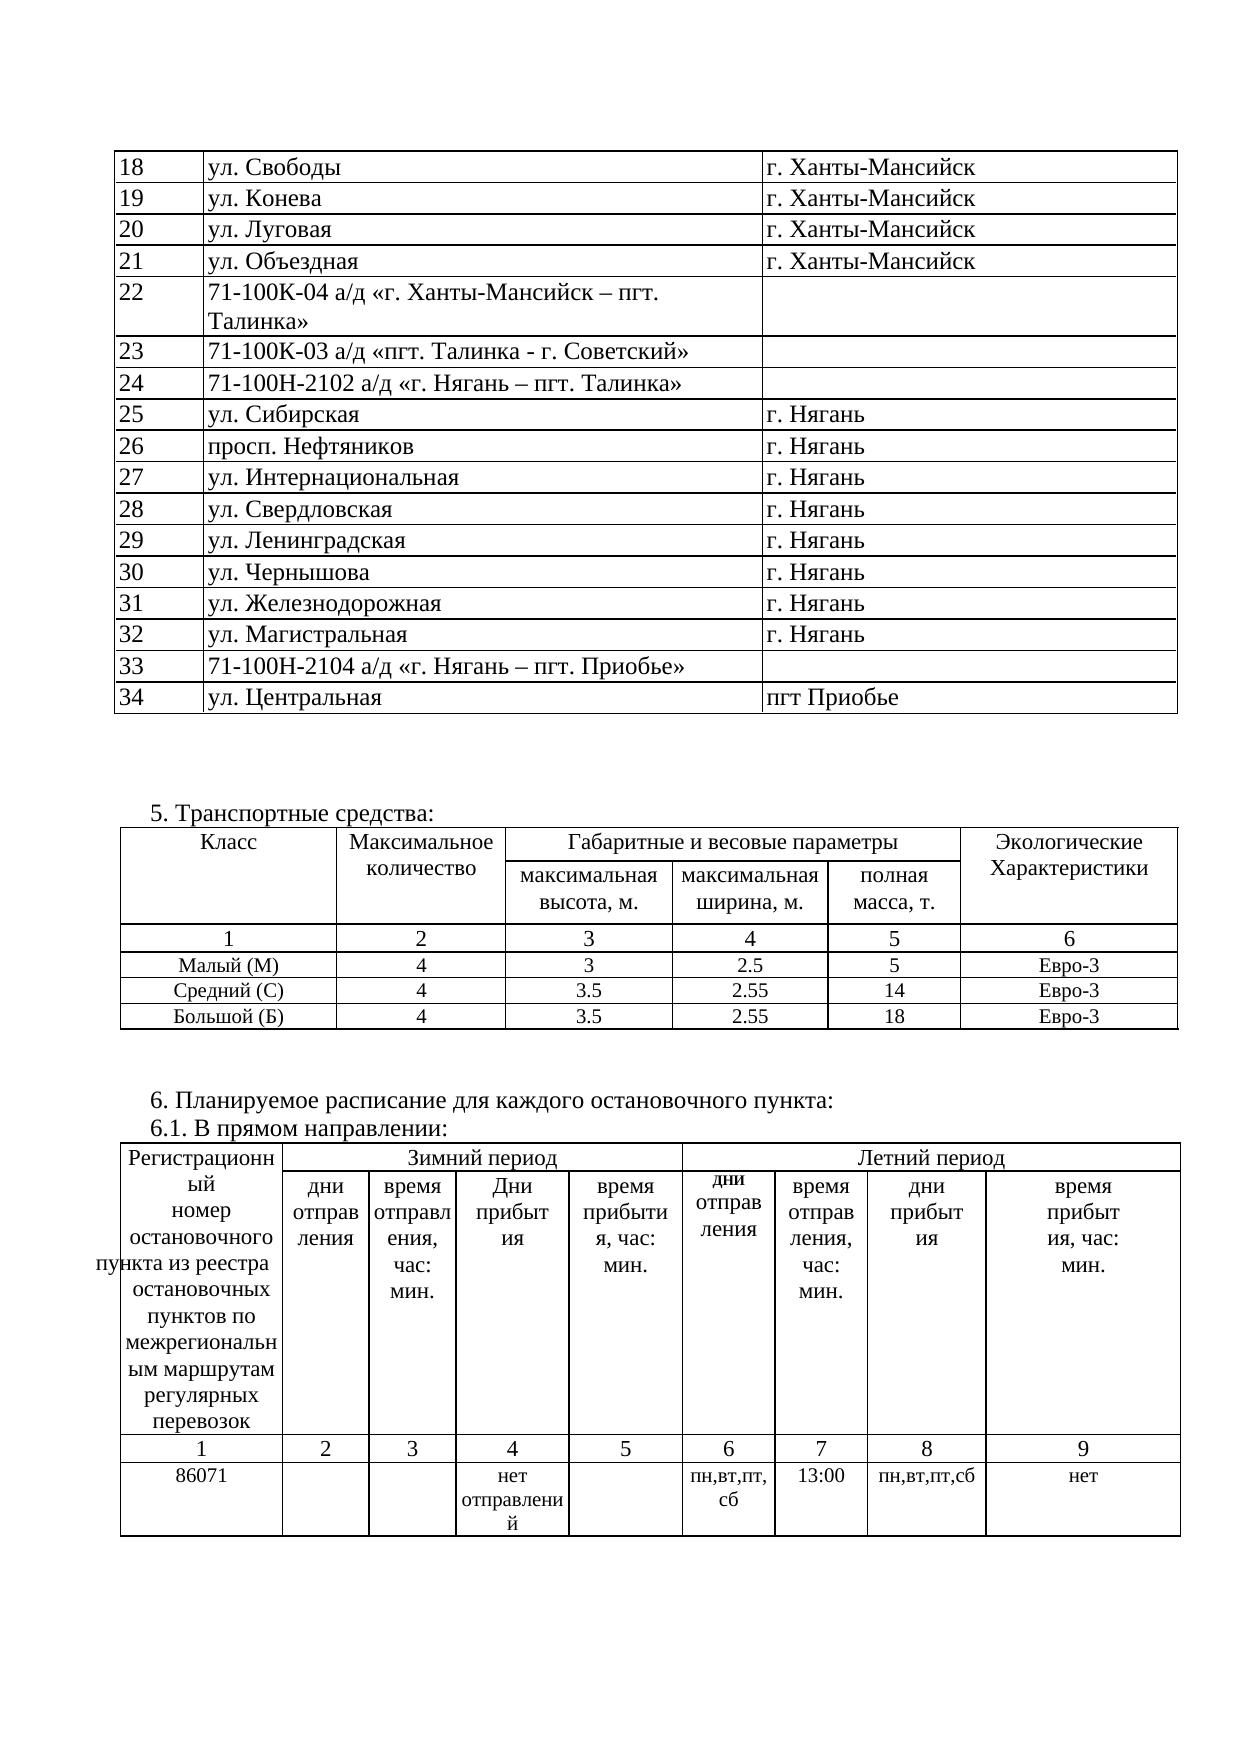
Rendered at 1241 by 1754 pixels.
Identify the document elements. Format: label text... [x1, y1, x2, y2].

table_cell 20 [115, 214, 203, 244]
table_cell 3.5 [506, 978, 672, 1002]
table_cell Дни прибыт ия [457, 1172, 568, 1434]
table_cell ул. Конева [204, 183, 762, 213]
table_cell 26 [115, 430, 203, 461]
table_cell 4 [337, 1004, 505, 1028]
text 6. Планируемое расписание для каждого остановочного пункта: [150, 1085, 1090, 1113]
table_header Максимальное количество [337, 828, 505, 923]
table_cell пгт Приобье [763, 681, 1177, 712]
text 6.1. В прямом направлении: [150, 1113, 1090, 1142]
table_cell 4 [673, 925, 827, 951]
table_cell дни отправ ления [283, 1172, 368, 1434]
table_header Летний период [683, 1144, 1180, 1170]
table_cell 14 [829, 978, 960, 1002]
table_cell ул. Объездная [204, 246, 762, 276]
table_cell Малый (М) [121, 953, 336, 977]
table_cell 4 [337, 953, 505, 977]
table_cell [763, 276, 1177, 335]
table_cell Евро-3 [961, 978, 1177, 1002]
table_cell ул. Сибирская [204, 400, 762, 429]
table_cell г. Нягань [763, 555, 1177, 587]
table_cell [370, 1463, 455, 1535]
table_cell 19 [115, 183, 203, 213]
table_cell 9 [987, 1435, 1180, 1462]
table_cell 71-100Н-2104 а/д «г. Нягань – пгт. Приобье» [204, 651, 762, 681]
table_cell 71-100К-04 а/д «г. Ханты-Мансийск – пгт. Талинка» [204, 277, 762, 335]
table_cell 13:00 [776, 1463, 867, 1535]
table_cell 7 [776, 1435, 867, 1462]
table_cell просп. Нефтяников [204, 431, 762, 461]
table_cell [570, 1463, 682, 1535]
table_cell 5 [829, 925, 960, 951]
table_cell 6 [961, 925, 1177, 951]
table_cell г. Нягань [763, 398, 1177, 429]
table_cell 29 [115, 525, 203, 555]
table_cell 71-100К-03 а/д «пгт. Талинка - г. Советский» [204, 337, 762, 366]
table_cell 2.55 [673, 1004, 827, 1028]
table_header Экологические Характеристики [961, 828, 1177, 923]
table_cell г. Нягань [763, 618, 1177, 649]
table_cell 34 [115, 682, 203, 712]
table_cell 23 [115, 336, 203, 366]
table_cell 32 [115, 619, 203, 649]
table_cell полная масса, т. [829, 862, 960, 923]
table_cell г. Нягань [763, 429, 1177, 461]
table_cell 5 [570, 1435, 682, 1462]
table_cell 2 [283, 1435, 368, 1462]
table_cell ул. Луговая [204, 215, 762, 244]
table_header Габаритные и весовые параметры [506, 828, 960, 860]
table_cell 4 [337, 978, 505, 1002]
table_cell [763, 650, 1177, 681]
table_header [121, 1144, 282, 1434]
text 5. Транспортные средства: [150, 798, 1090, 827]
table_cell 1 [121, 925, 336, 951]
table_cell ул. Чернышова [204, 557, 762, 587]
table_cell 30 [115, 556, 203, 587]
table_cell 33 [115, 651, 203, 681]
table_cell время прибыт ия, час: мин. [987, 1172, 1180, 1434]
table_cell [283, 1463, 368, 1535]
table_cell [763, 335, 1177, 366]
table_cell 1 [121, 1435, 282, 1462]
table_cell ДНИ отправ ления [683, 1172, 774, 1434]
table_cell г. Нягань [763, 524, 1177, 555]
table_cell ул. Центральная [204, 683, 762, 712]
table_cell 4 [457, 1435, 568, 1462]
table_cell 22 [115, 277, 203, 335]
table_cell ул. Свердловская [204, 494, 762, 524]
table_cell время прибыти я, час: мин. [570, 1172, 682, 1434]
table_cell 2 [337, 925, 505, 951]
table_cell 3 [506, 953, 672, 977]
table_cell г. Нягань [763, 461, 1177, 492]
table_header Зимний период [283, 1144, 682, 1170]
table_cell 3 [370, 1435, 455, 1462]
table_cell г. Ханты-Мансийск [763, 181, 1177, 213]
table_cell дни прибыт ия [868, 1172, 985, 1434]
table_cell ул. Железнодорожная [204, 588, 762, 618]
table_cell ул. Свободы [204, 152, 762, 181]
table_cell Большой (Б) [121, 1004, 336, 1028]
table_cell 28 [115, 493, 203, 524]
table_cell г. Нягань [763, 587, 1177, 618]
table_cell Евро-3 [961, 953, 1177, 977]
table_cell максимальная ширина, м. [673, 862, 827, 923]
table_cell г. Ханты-Мансийск [763, 213, 1177, 244]
table_cell ул. Магистральная [204, 620, 762, 649]
table_cell 6 [683, 1435, 774, 1462]
table_cell 86071 [121, 1463, 282, 1535]
table_cell г. Ханты-Мансийск [763, 152, 1177, 181]
table_cell 2.5 [673, 953, 827, 977]
table_cell Средний (С) [121, 978, 336, 1002]
table_cell время отправл ения, час: мин. [370, 1172, 455, 1434]
table_header Класс [121, 828, 336, 923]
table_cell 24 [115, 368, 203, 398]
table_cell нет отправлений [457, 1463, 568, 1535]
table_cell 3.5 [506, 1004, 672, 1028]
table_cell пн,вт,пт,сб [683, 1463, 774, 1535]
table_cell 8 [868, 1435, 985, 1462]
table_cell 27 [115, 462, 203, 492]
table_cell 3 [506, 925, 672, 951]
table_cell г. Нягань [763, 492, 1177, 524]
table_cell 18 [829, 1004, 960, 1028]
table_cell 18 [115, 152, 203, 181]
table_cell пн,вт,пт,сб [868, 1463, 985, 1535]
table_cell 2.55 [673, 978, 827, 1002]
table_cell ул. Интернациональная [204, 462, 762, 492]
table_cell г. Ханты-Мансийск [763, 244, 1177, 276]
table_cell нет [987, 1463, 1180, 1535]
table_cell 25 [115, 399, 203, 429]
table_cell 5 [829, 953, 960, 977]
table_cell 71-100Н-2102 а/д «г. Нягань – пгт. Талинка» [204, 368, 762, 398]
table_cell Евро-3 [961, 1004, 1177, 1028]
table_cell ул. Ленинградская [204, 525, 762, 555]
table_cell 31 [115, 588, 203, 618]
table_cell 21 [115, 245, 203, 276]
table_cell максимальная высота, м. [506, 862, 672, 923]
table_cell время отправ ления, час: мин. [776, 1172, 867, 1434]
table_cell [763, 366, 1177, 398]
